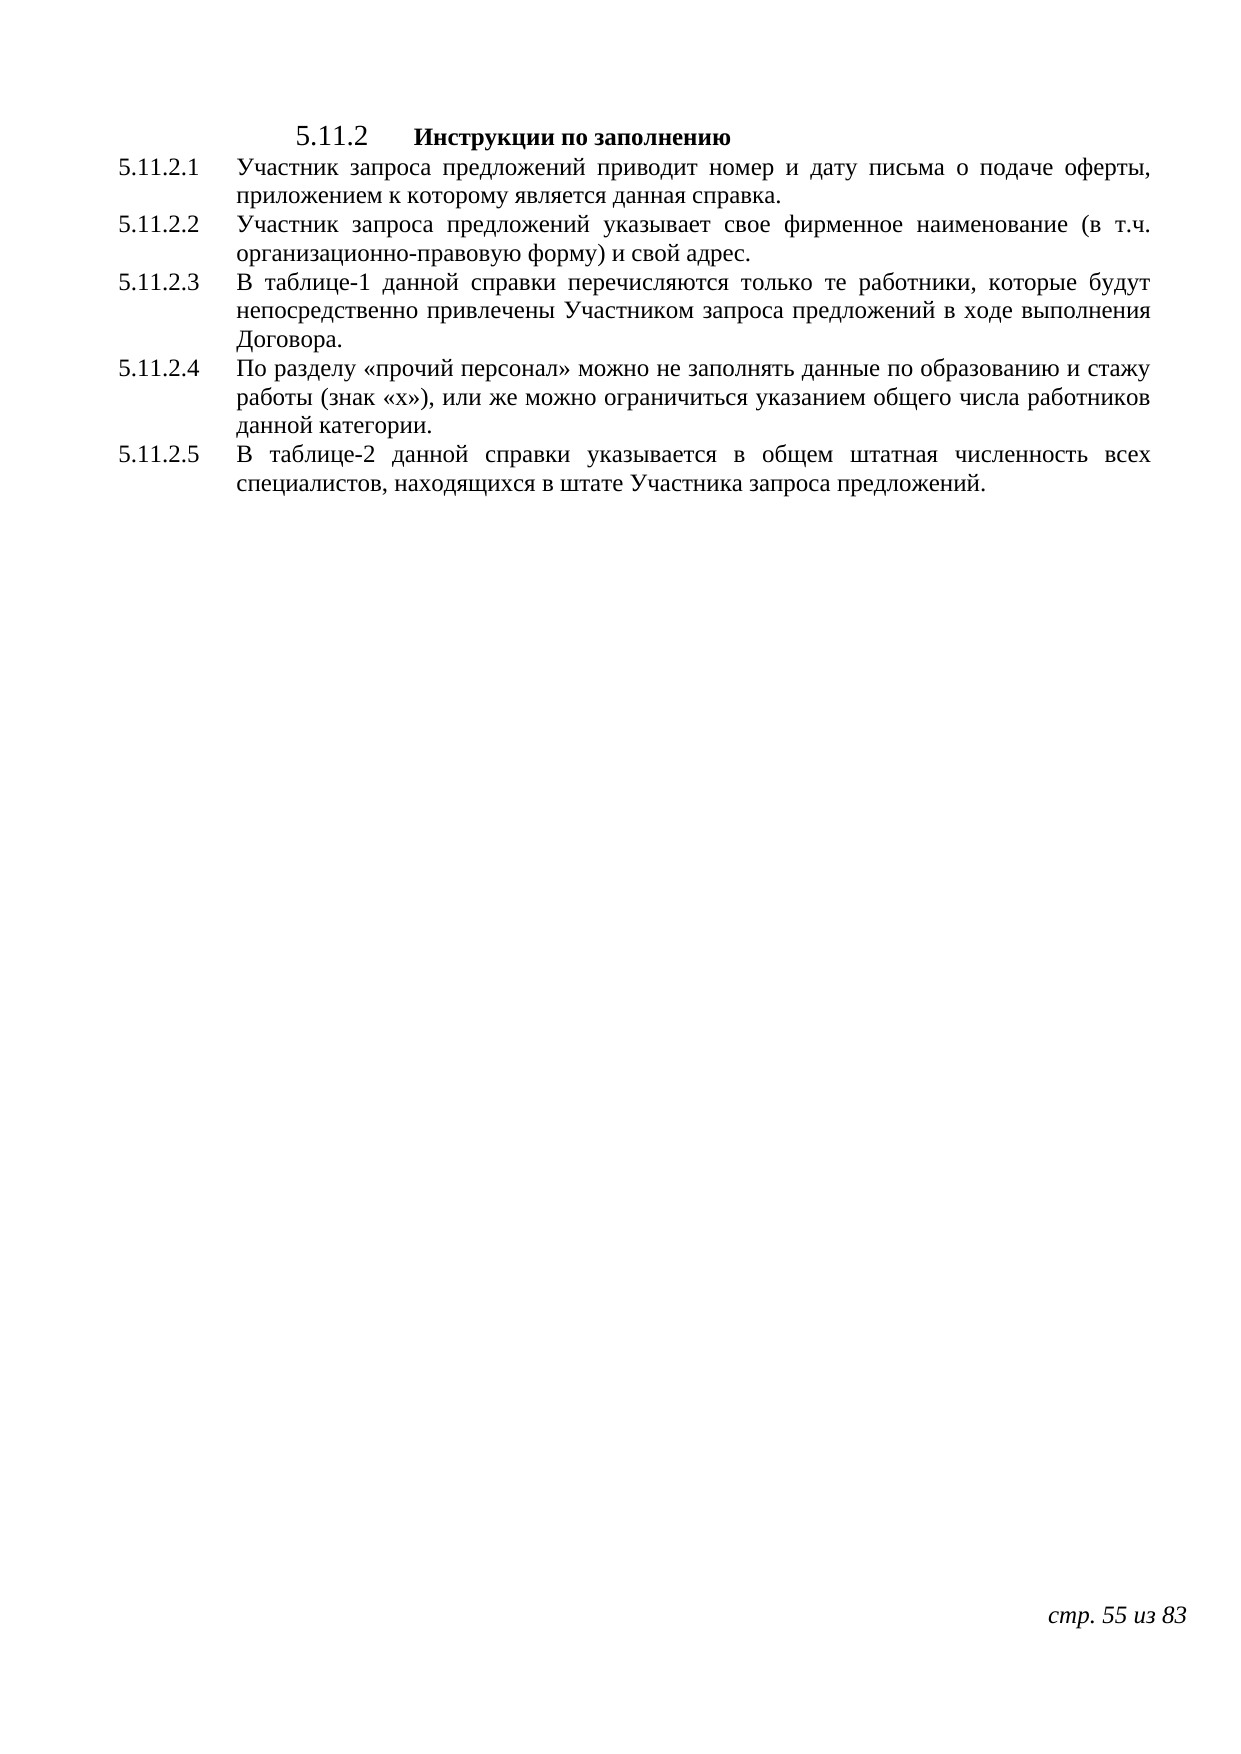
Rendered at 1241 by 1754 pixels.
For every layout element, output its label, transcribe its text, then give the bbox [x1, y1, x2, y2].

text В таблице-2 данной справки указывается в общем штатная численность всех специалистов, находящихся в штате Участника запроса предложений. [118, 439, 1152, 497]
text Участник запроса предложений указывает свое фирменное наименование (в т.ч. организационно-правовую форму) и свой адрес. [118, 209, 1152, 267]
text В таблице-1 данной справки перечисляются только те работники, которые будут непосредственно привлечены Участником запроса предложений в ходе выполнения Договора. [118, 267, 1152, 353]
text По разделу «прочий персонал» можно не заполнять данные по образованию и стажу работы (знак «х»), или же можно ограничиться указанием общего числа работников данной категории. [118, 353, 1152, 439]
text Инструкции по заполнению [236, 118, 1152, 152]
text Участник запроса предложений приводит номер и дату письма о подаче оферты, приложением к которому является данная справка. [118, 152, 1152, 209]
